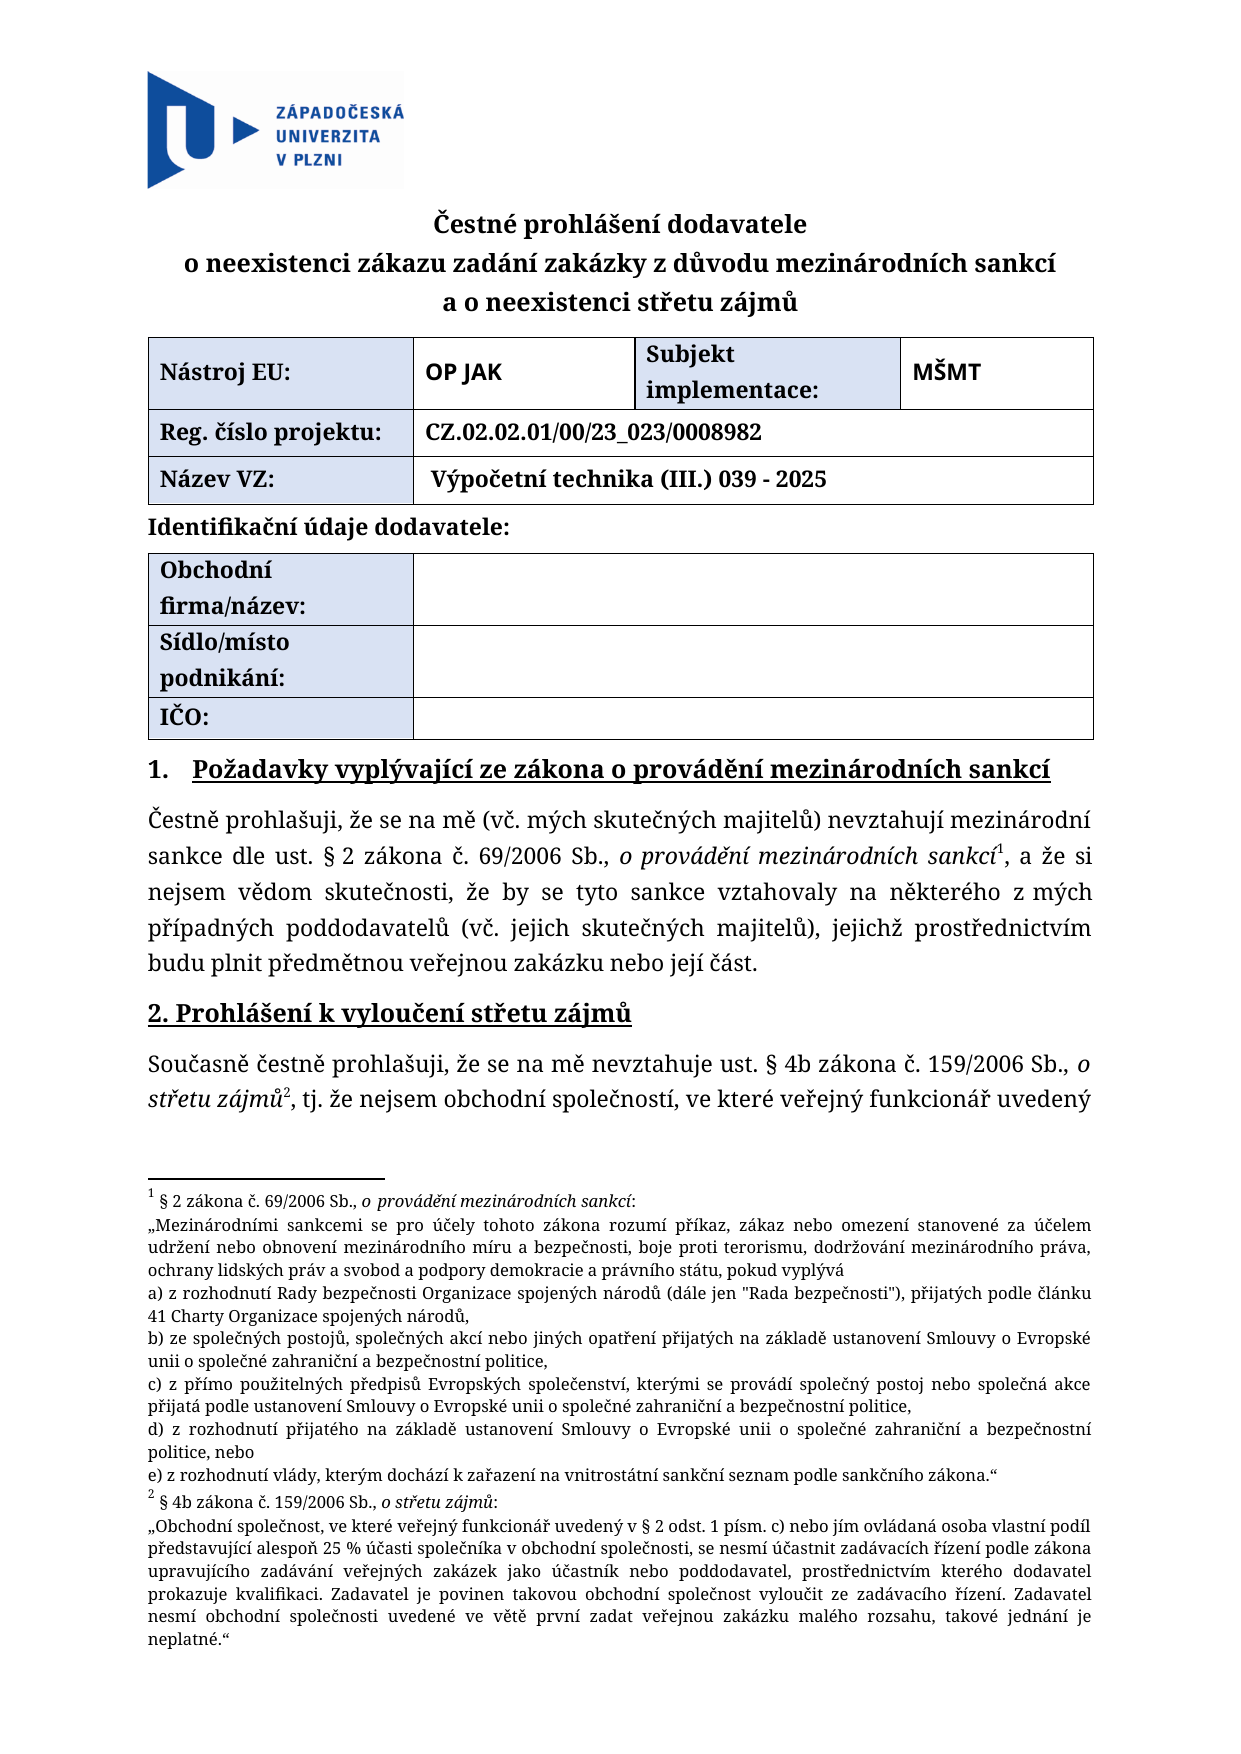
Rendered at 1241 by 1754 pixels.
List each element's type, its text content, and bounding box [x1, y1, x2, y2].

subtitle 2. Prohlášení k vyloučení střetu zájmů [148, 996, 1093, 1030]
table_cell [414, 626, 1093, 697]
table_cell IČO: [149, 698, 413, 738]
table_cell Reg. číslo projektu: [149, 410, 413, 456]
table_header Subjekt implementace: [636, 338, 900, 409]
text Identifikační údaje dodavatele: [148, 511, 1093, 542]
table_cell Název VZ: [149, 457, 413, 503]
table_header OP JAK [414, 338, 634, 409]
text Čestné prohlášení dodavatele [148, 207, 1093, 241]
table_header [414, 554, 1093, 625]
picture [147, 71, 404, 189]
table_cell Výpočetní technika (III.) 039 - 2025 [414, 457, 1093, 503]
table_header Nástroj EU: [149, 338, 413, 409]
table_cell Sídlo/místo podnikání: [149, 626, 413, 697]
table_cell [414, 698, 1093, 738]
subtitle 1. Požadavky vyplývající ze zákona o provádění mezinárodních sankcí [148, 752, 1093, 786]
table_header MŠMT [901, 338, 1093, 409]
text Čestně prohlašuji, že se na mě (vč. mých skutečných majitelů) nevztahují mezinárodní sankce dle ust. § 2 zákona č. 69/2006 Sb., o provádění mezinárodních sankcí, a že si nejsem vědom skutečnosti, že by se tyto sankce vztahovaly na některého z mých případných poddodavatelů (vč. jejich skutečných majitelů), jejichž prostřednictvím budu plnit předmětnou veřejnou zakázku nebo její část. [148, 804, 1093, 979]
list Současně čestně prohlašuji, že se na mě nevztahuje ust. § 4b zákona č. 159/2006 Sb., o střetu zájmů, tj. že nejsem obchodní společností, ve které veřejný funkcionář uvedený v ust. § 2 odst. 1 písm. c) zákona o střetu zájmů nebo jím ovládaná osoba vlastní podíl představující alespoň 25 % účasti společníka v obchodní společnosti. [148, 1047, 1093, 1115]
table_header Obchodní firma/název: [149, 554, 413, 625]
text o neexistenci zákazu zadání zakázky z důvodu mezinárodních sankcí a o neexistenci střetu zájmů [148, 246, 1093, 319]
table_cell CZ.02.02.01/00/23_023/0008982 [414, 410, 1093, 456]
